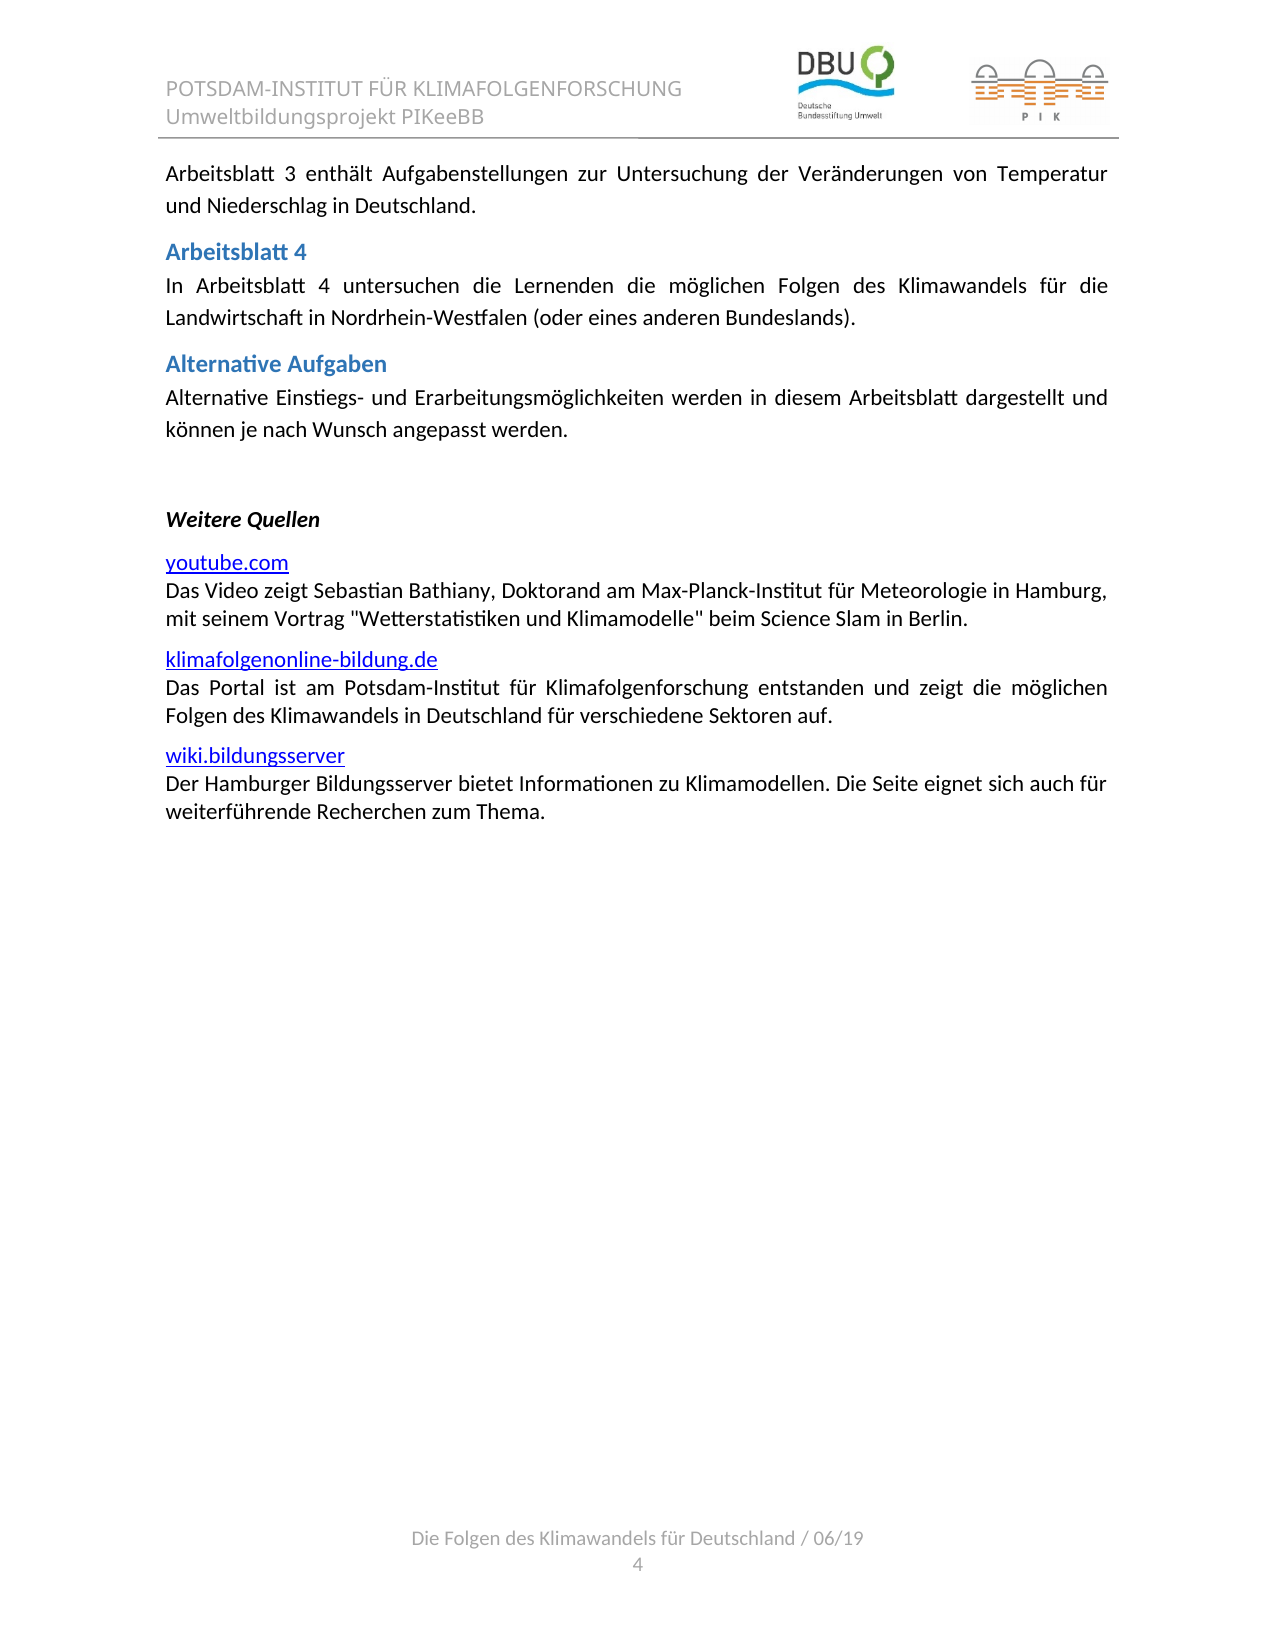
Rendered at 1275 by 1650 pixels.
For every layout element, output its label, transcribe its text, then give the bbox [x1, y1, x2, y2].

text Alternative Einstiegs- und Erarbeitungsmöglichkeiten werden in diesem Arbeitsblatt dargestellt und können je nach Wunsch angepasst werden. [165, 383, 1109, 443]
text wiki.bildungsserver Der Hamburger Bildungsserver bietet Informationen zu Klimamodellen. Die Seite eignet sich auch für weiterführende Recherchen zum Thema. [165, 741, 1109, 825]
picture [795, 42, 895, 118]
text Weitere Quellen [165, 506, 1109, 533]
text youtube.com Das Video zeigt Sebastian Bathiany, Doktorand am Max-Planck-Institut für Meteorologie in Hamburg, mit seinem Vortrag "Wetterstatistiken und Klimamodelle" beim Science Slam in Berlin. [165, 548, 1109, 632]
text In Arbeitsblatt 4 untersuchen die Lernenden die möglichen Folgen des Klimawandels für die Landwirtschaft in Nordrhein-Westfalen (oder eines anderen Bundeslands). [165, 271, 1109, 332]
text Arbeitsblatt 3 enthält Aufgabenstellungen zur Untersuchung der Veränderungen von Temperatur und Niederschlag in Deutschland. [165, 159, 1109, 220]
text Alternative Aufgaben [165, 348, 1109, 379]
text klimafolgenonline-bildung.de Das Portal ist am Potsdam-Institut für Klimafolgenforschung entstanden und zeigt die möglichen Folgen des Klimawandels in Deutschland für verschiedene Sektoren auf. [165, 645, 1109, 729]
text Arbeitsblatt 4 [165, 236, 1109, 267]
